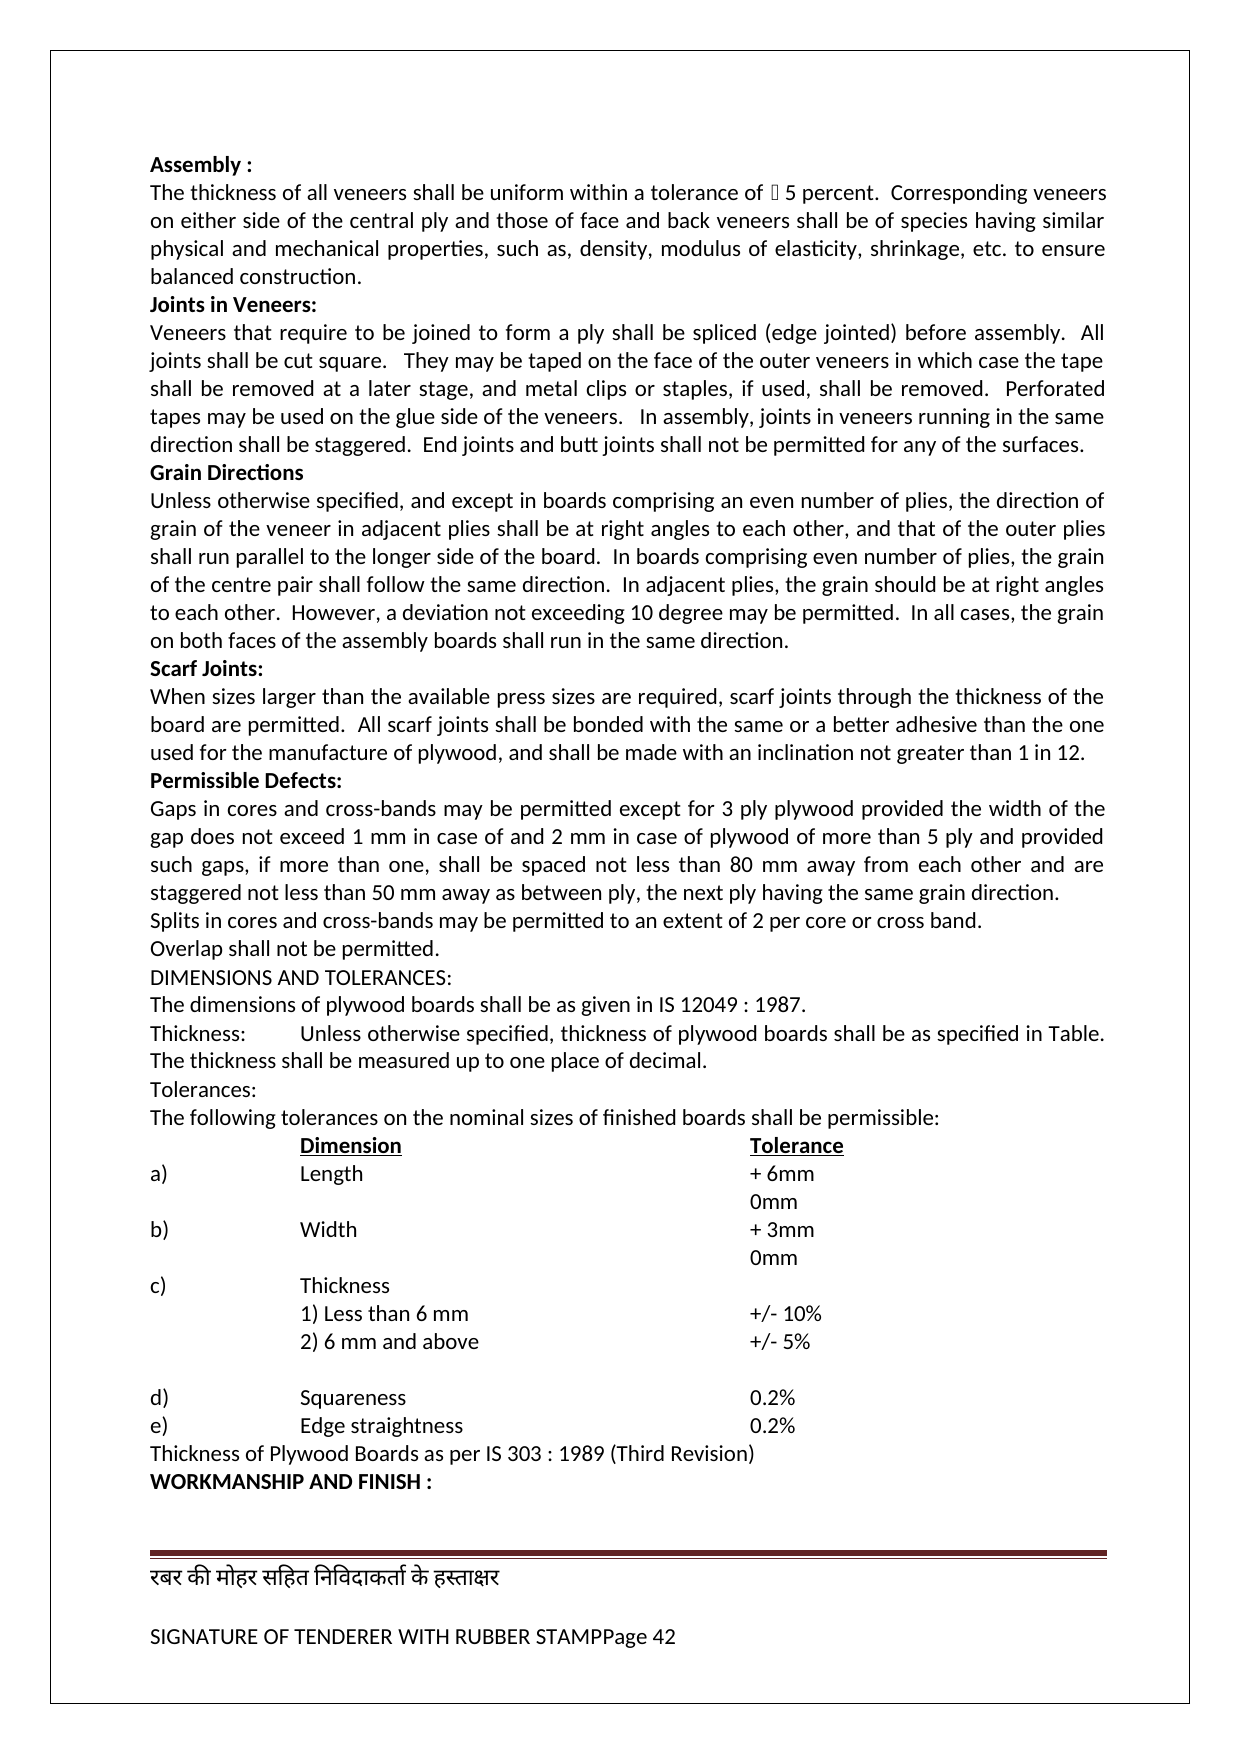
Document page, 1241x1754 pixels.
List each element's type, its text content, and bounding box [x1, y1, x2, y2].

text The following tolerances on the nominal sizes of finished boards shall be permissible: [150, 1103, 1107, 1131]
text Grain Directions [150, 458, 1107, 486]
text Dimension Tolerance [150, 1131, 1107, 1159]
text c) Thickness [150, 1271, 1107, 1299]
text Thickness: Unless otherwise specified, thickness of plywood boards shall be as specified in Table. The thickness shall be measured up to one place of decimal. [150, 1019, 1107, 1075]
text Veneers that require to be joined to form a ply shall be spliced (edge jointed) before assembly. All joints shall be cut square. They may be taped on the face of the outer veneers in which case the tape shall be removed at a later stage, and metal clips or staples, if used, shall be removed. Perforated tapes may be used on the glue side of the veneers. In assembly, joints in veneers running in the same direction shall be staggered. End joints and butt joints shall not be permitted for any of the surfaces. [150, 318, 1107, 458]
text 1) Less than 6 mm +/- 10% [150, 1299, 1107, 1327]
text Gaps in cores and cross-bands may be permitted except for 3 ply plywood provided the width of the gap does not exceed 1 mm in case of and 2 mm in case of plywood of more than 5 ply and provided such gaps, if more than one, shall be spaced not less than 80 mm away from each other and are staggered not less than 50 mm away as between ply, the next ply having the same grain direction. [150, 794, 1107, 907]
text a) Length + 6mm [150, 1159, 1107, 1187]
text Overlap shall not be permitted. [150, 934, 1107, 963]
text b) Width + 3mm [150, 1215, 1107, 1243]
text Joints in Veneers: [150, 290, 1107, 318]
text 2) 6 mm and above +/- 5% [150, 1327, 1107, 1355]
text DIMENSIONS AND TOLERANCES: [150, 963, 1107, 991]
text When sizes larger than the available press sizes are required, scarf joints through the thickness of the board are permitted. All scarf joints shall be bonded with the same or a better adhesive than the one used for the manufacture of plywood, and shall be made with an inclination not greater than 1 in 12. [150, 682, 1107, 766]
text The dimensions of plywood boards shall be as given in IS 12049 : 1987. [150, 991, 1107, 1019]
text Assembly : [150, 150, 1107, 178]
text e) Edge straightness 0.2% [150, 1411, 1107, 1439]
text Scarf Joints: [150, 654, 1107, 682]
text WORKMANSHIP AND FINISH : [150, 1467, 1107, 1495]
text Unless otherwise specified, and except in boards comprising an even number of plies, the direction of grain of the veneer in adjacent plies shall be at right angles to each other, and that of the outer plies shall run parallel to the longer side of the board. In boards comprising even number of plies, the grain of the centre pair shall follow the same direction. In adjacent plies, the grain should be at right angles to each other. However, a deviation not exceeding 10 degree may be permitted. In all cases, the grain on both faces of the assembly boards shall run in the same direction. [150, 486, 1107, 654]
text The thickness of all veneers shall be uniform within a tolerance of 5 percent. Corresponding veneers on either side of the central ply and those of face and back veneers shall be of species having similar physical and mechanical properties, such as, density, modulus of elasticity, shrinkage, etc. to ensure balanced construction. [150, 178, 1107, 290]
text Tolerances: [150, 1075, 1107, 1103]
text Thickness of Plywood Boards as per IS 303 : 1989 (Third Revision) [150, 1439, 1107, 1467]
text Permissible Defects: [150, 766, 1107, 794]
text d) Squareness 0.2% [150, 1383, 1107, 1411]
text 0mm [675, 1187, 1107, 1215]
text 0mm [675, 1243, 1107, 1271]
text Splits in cores and cross-bands may be permitted to an extent of 2 per core or cross band. [150, 907, 1107, 934]
